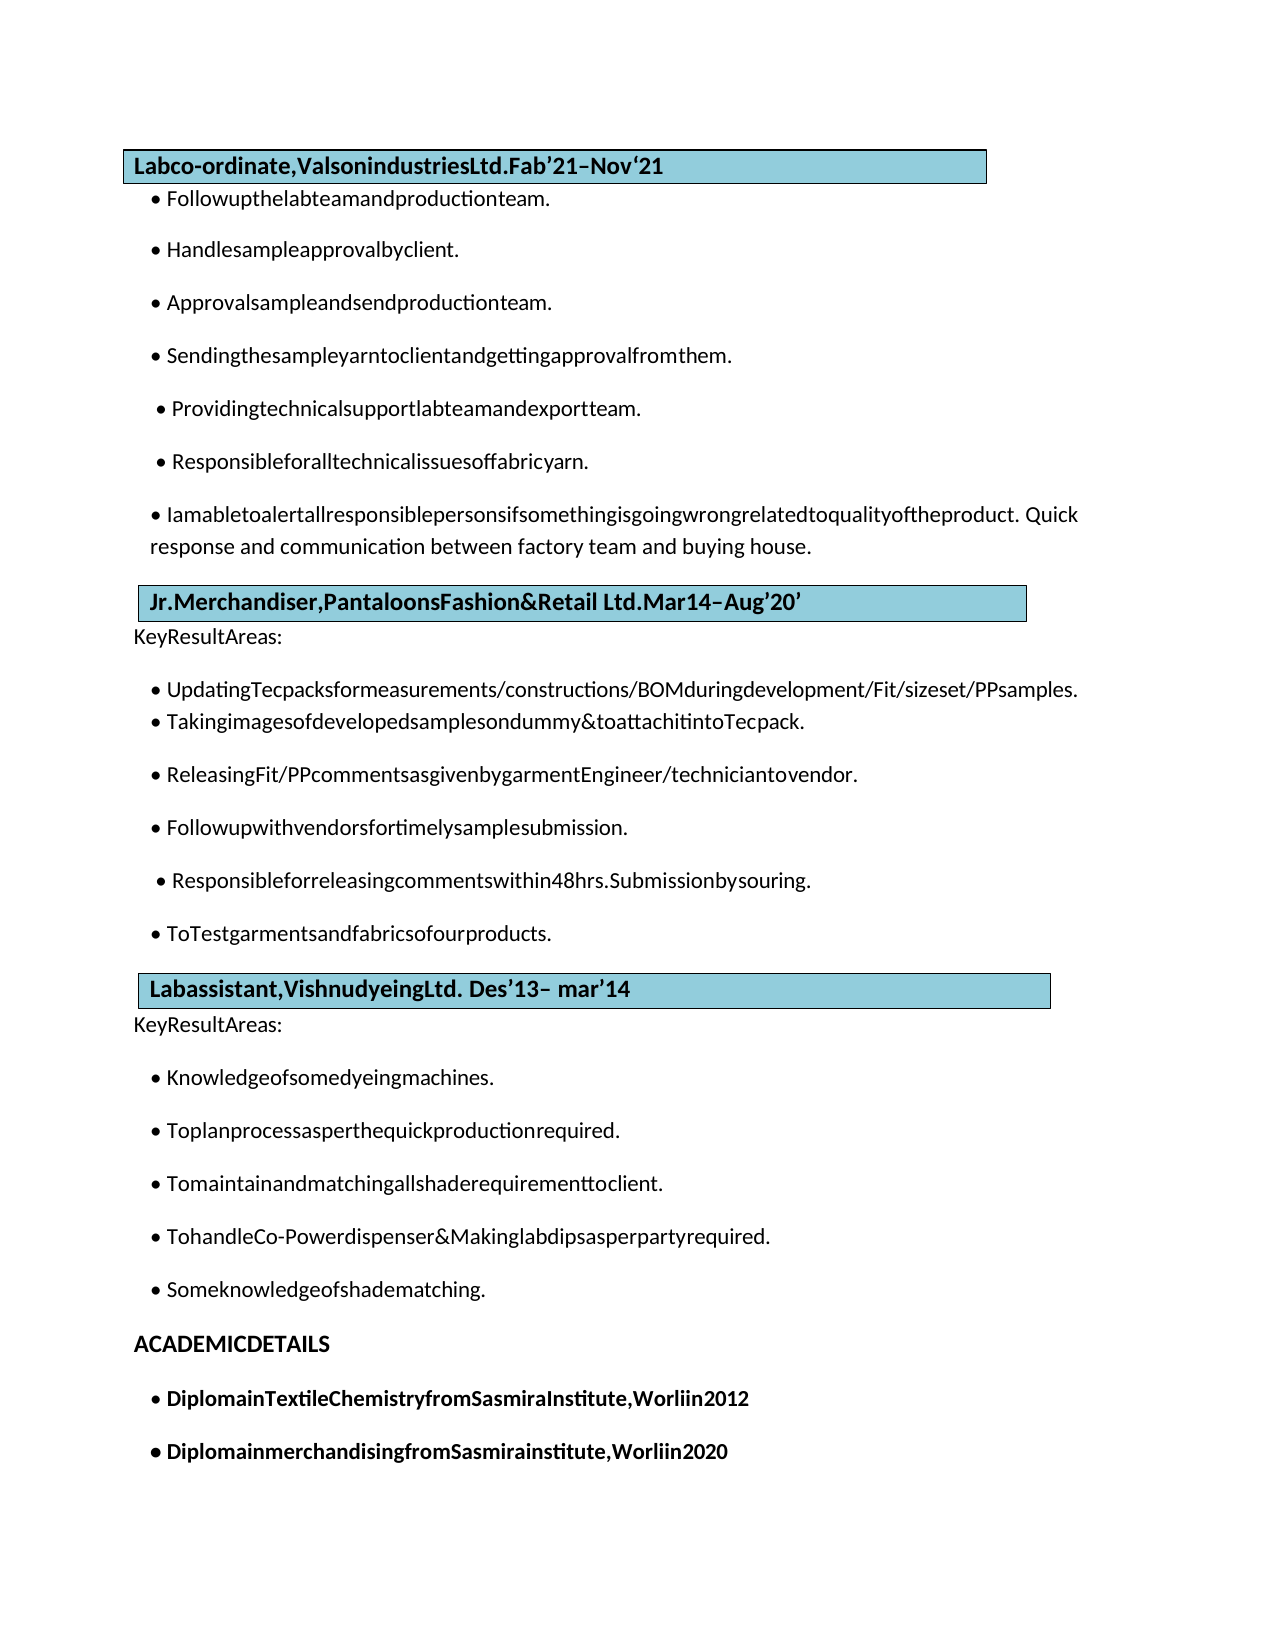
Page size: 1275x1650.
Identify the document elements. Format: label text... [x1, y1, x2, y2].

list DiplomainmerchandisingfromSasmirainstitute,Worliin2020 [150, 1437, 1162, 1465]
list Handlesampleapprovalbyclient. [150, 235, 1162, 263]
list ToTestgarmentsandfabricsofourproducts. [150, 919, 1162, 948]
list Takingimagesofdevelopedsamplesondummy&toattachitintoTecpack. [150, 707, 1162, 735]
subtitle ACADEMICDETAILS [133, 1328, 1162, 1359]
list Knowledgeofsomedyeingmachines. [150, 1063, 1162, 1091]
list Followupthelabteamandproductionteam. [150, 184, 1162, 212]
subtitle DiplomainTextileChemistryfromSasmiraInstitute,Worliin2012 [150, 1384, 1162, 1412]
list Tomaintainandmatchingallshaderequirementtoclient. [150, 1169, 1162, 1197]
list Iamabletoalertallresponsiblepersonsifsomethingisgoingwrongrelatedtoqualityoftheproduct. Quick response and communication between factory team and buying house. [150, 500, 1115, 560]
list Approvalsampleandsendproductionteam. [150, 288, 1162, 316]
list Sendingthesampleyarntoclientandgettingapprovalfromthem. [150, 341, 1162, 369]
list TohandleCo-Powerdispenser&Makinglabdipsasperpartyrequired. [150, 1222, 1162, 1250]
list Providingtechnicalsupportlabteamandexportteam. [155, 394, 1162, 422]
text KeyResultAreas: [133, 971, 1162, 1038]
list Followupwithvendorsfortimelysamplesubmission. [150, 813, 1162, 842]
list UpdatingTecpacksformeasurements/constructions/BOMduringdevelopment/Fit/sizeset/PPsamples. [150, 675, 1162, 703]
list ReleasingFit/PPcommentsasgivenbygarmentEngineer/techniciantovendor. [150, 760, 1162, 788]
list Toplanprocessasperthequickproductionrequired. [150, 1116, 1162, 1144]
list Responsibleforalltechnicalissuesoffabricyarn. [155, 447, 1162, 475]
list Responsibleforreleasingcommentswithin48hrs.Submissionbysouring. [155, 867, 1162, 894]
list Someknowledgeofshadematching. [150, 1275, 1162, 1303]
text KeyResultAreas: [133, 583, 1162, 650]
